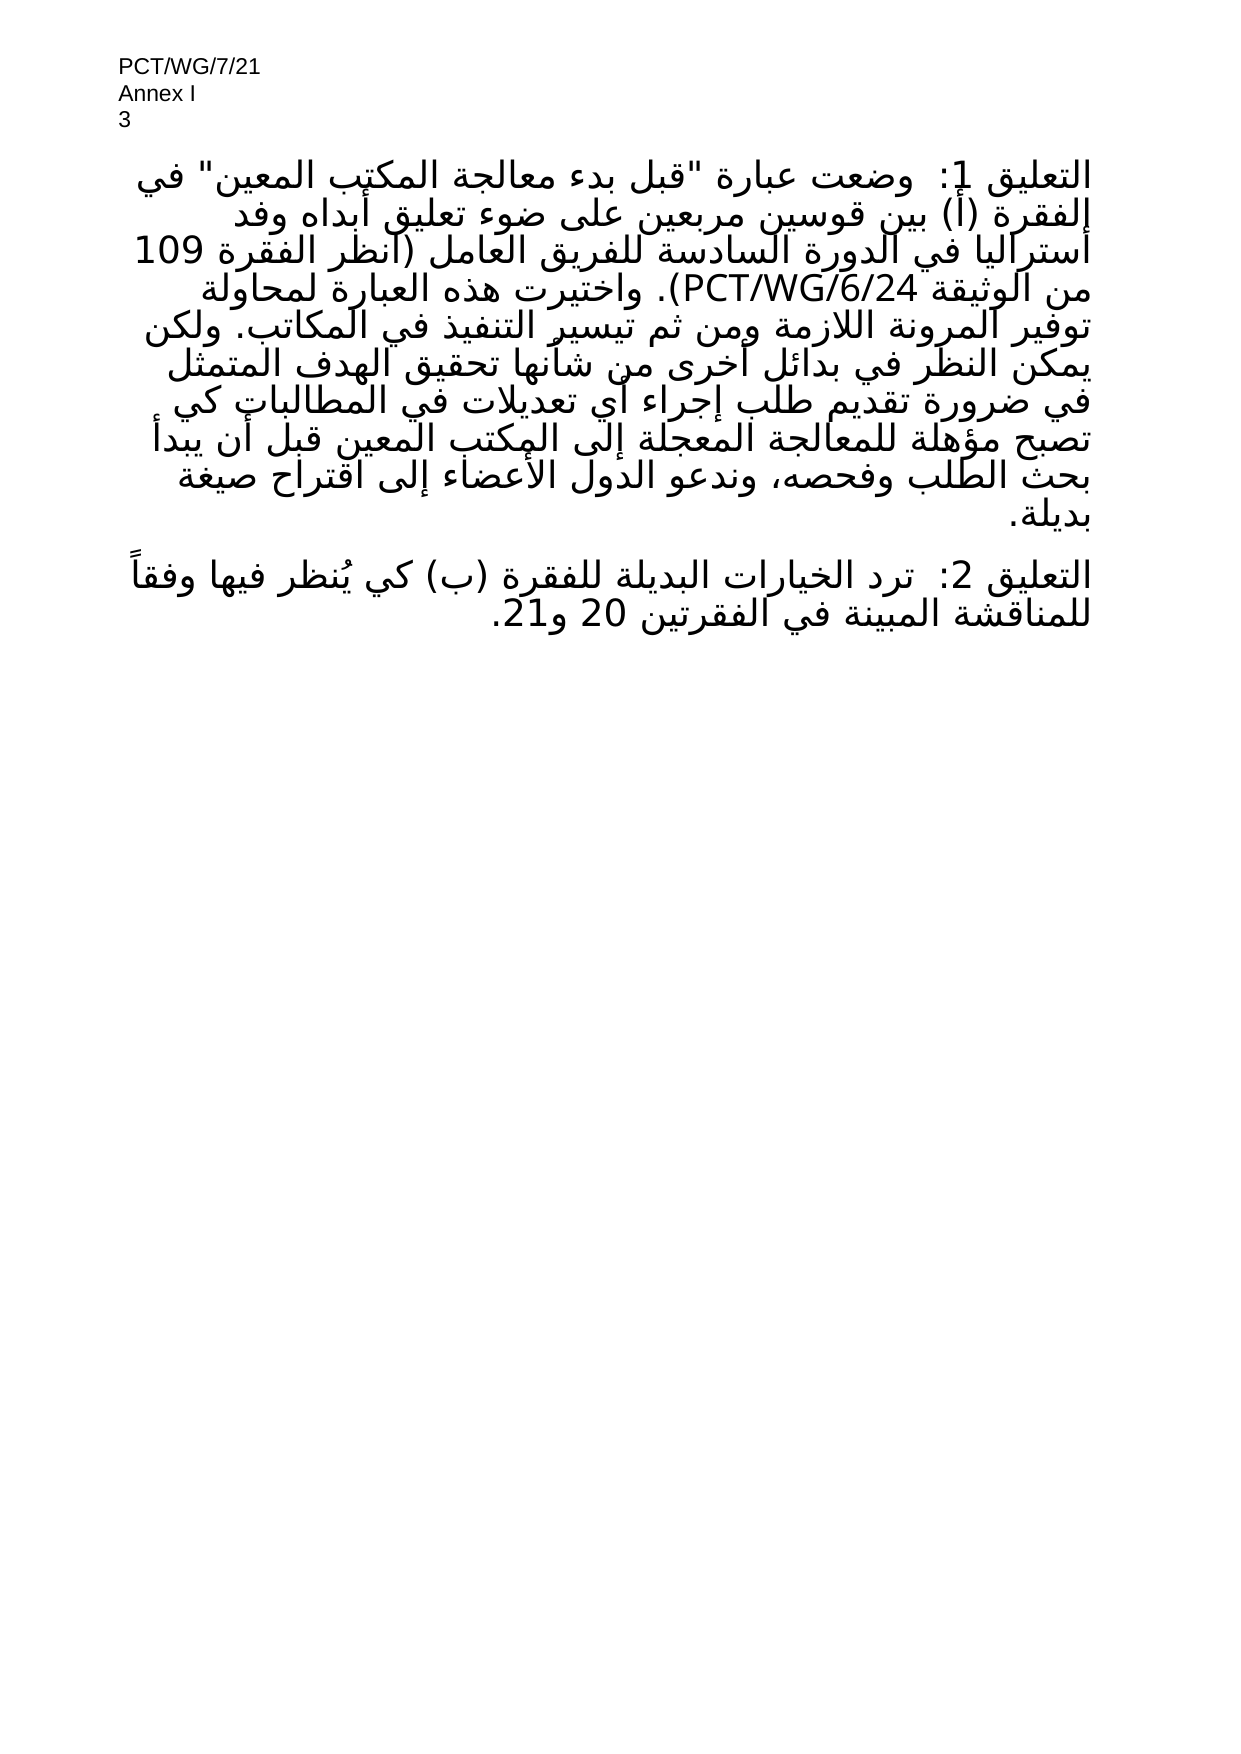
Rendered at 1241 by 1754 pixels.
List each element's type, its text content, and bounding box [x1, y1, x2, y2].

list التعليق 1: وضعت عبارة "قبل بدء معالجة المكتب المعين" في الفقرة (أ) بين قوسين مربعين على ضوء تعليق أبداه وفد أستراليا في الدورة السادسة للفريق العامل (انظر الفقرة 109 من الوثيقة PCT/WG/6/24). واختيرت هذه العبارة لمحاولة توفير المرونة اللازمة ومن ثم تيسير التنفيذ في المكاتب. ولكن يمكن النظر في بدائل أخرى من شأنها تحقيق الهدف المتمثل في ضرورة تقديم طلب إجراء أي تعديلات في المطالبات كي تصبح مؤهلة للمعالجة المعجلة إلى المكتب المعين قبل أن يبدأ بحث الطلب وفحصه، وندعو الدول الأعضاء إلى اقتراح صيغة بديلة. [118, 158, 1092, 533]
list التعليق 2: ترد الخيارات البديلة للفقرة (ب) كي يُنظر فيها وفقاً للمناقشة المبينة في الفقرتين 20 و21. [118, 558, 1092, 633]
